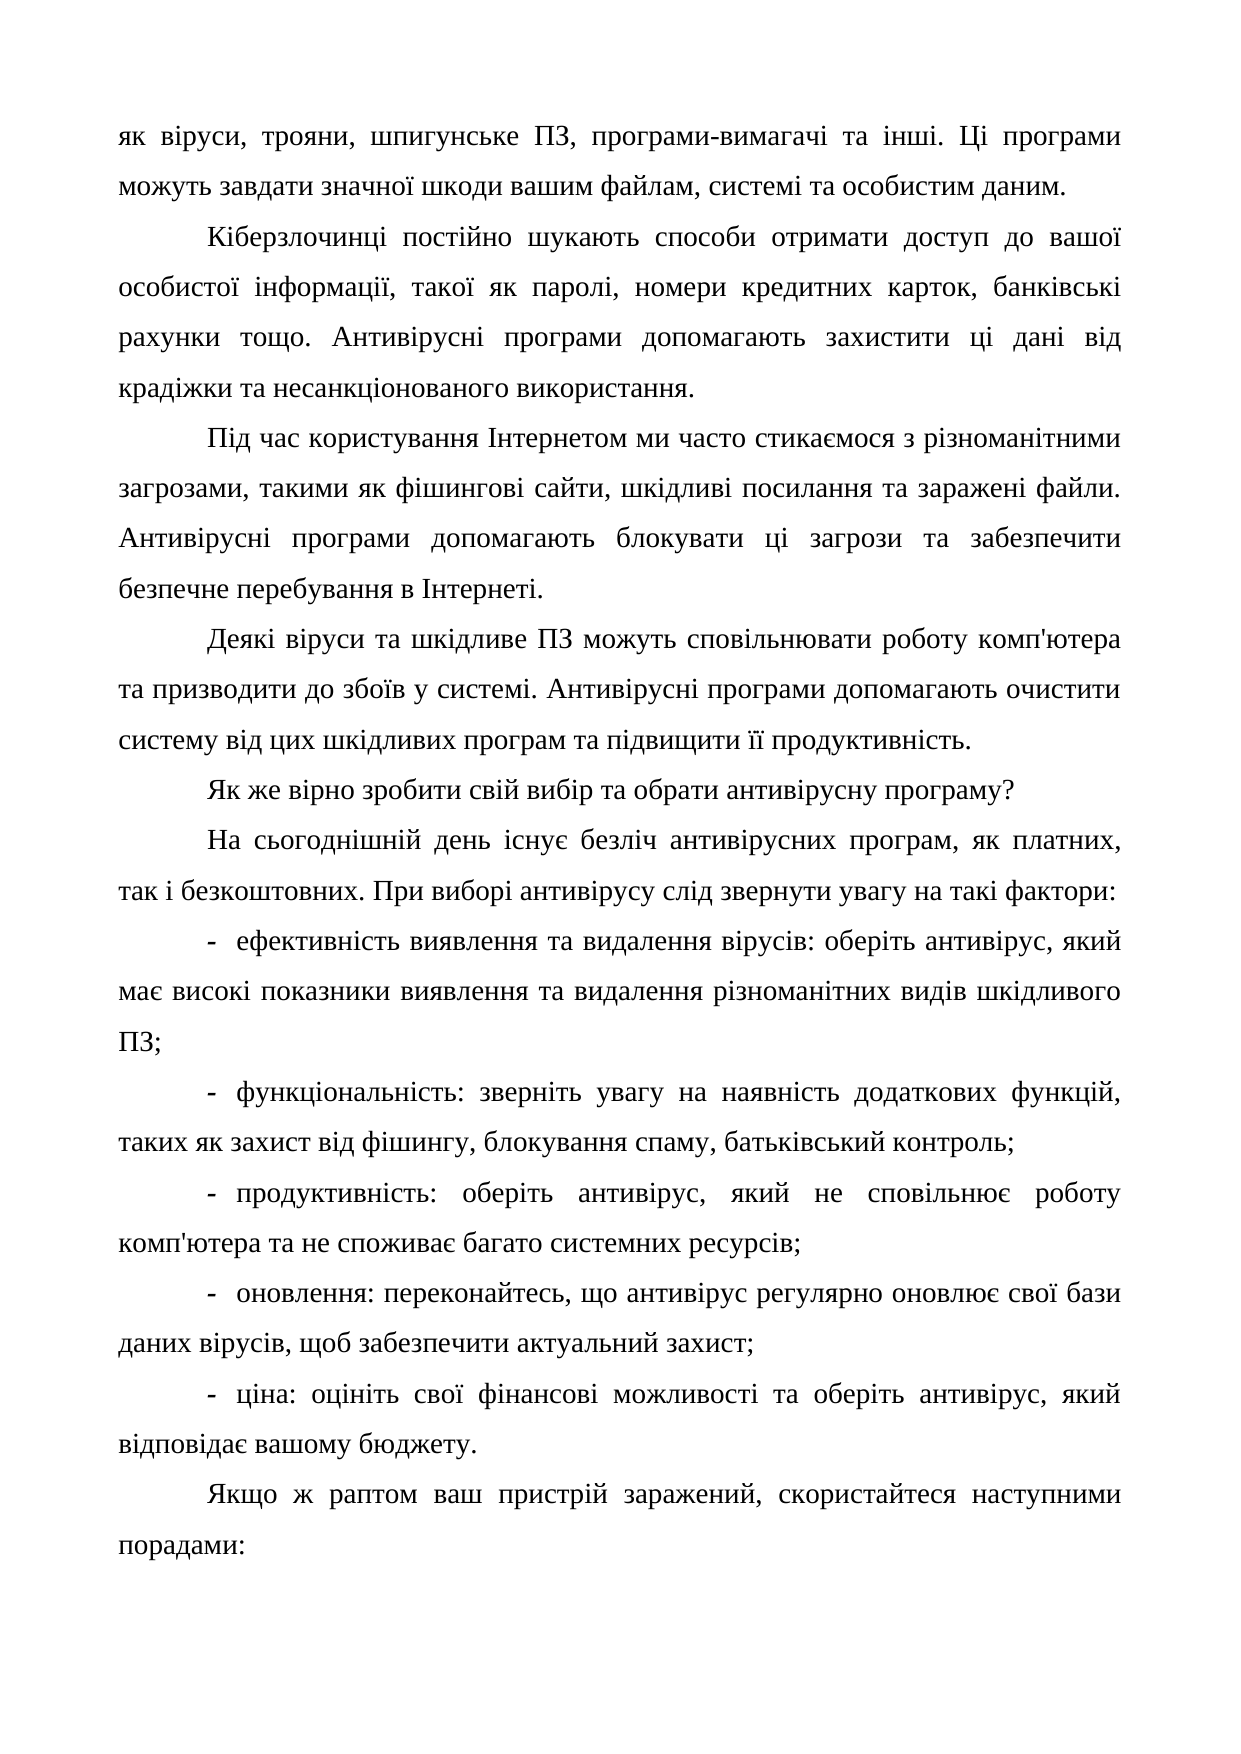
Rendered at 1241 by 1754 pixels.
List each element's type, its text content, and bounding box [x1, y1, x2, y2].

list Деякі віруси та шкідливе ПЗ можуть сповільнювати роботу комп'ютера та призводити до збоїв у системі. Антивірусні програми допомагають очистити систему від цих шкідливих програм та підвищити її продуктивність. [118, 621, 1122, 755]
list ефективність виявлення та видалення вірусів: оберіть антивірус, який має високі показники виявлення та видалення різноманітних видів шкідливого ПЗ; [118, 923, 1122, 1057]
list Під час користування Інтернетом ми часто стикаємося з різноманітними загрозами, такими як фішингові сайти, шкідливі посилання та заражені файли. Антивірусні програми допомагають блокувати ці загрози та забезпечити безпечне перебування в Інтернеті. [118, 420, 1122, 604]
list ціна: оцініть свої фінансові можливості та оберіть антивірус, який відповідає вашому бюджету. [118, 1376, 1122, 1460]
list Якщо ж раптом ваш пристрій заражений, скористайтеся наступними порадами: [118, 1477, 1122, 1560]
list Як же вірно зробити свій вибір та обрати антивірусну програму? [118, 772, 1122, 806]
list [118, 118, 1122, 202]
list оновлення: переконайтесь, що антивірус регулярно оновлює свої бази даних вірусів, щоб забезпечити актуальний захист; [118, 1275, 1122, 1359]
list На сьогоднішній день існує безліч антивірусних програм, як платних, так і безкоштовних. При виборі антивірусу слід звернути увагу на такі фактори: [118, 822, 1122, 906]
list функціональність: зверніть увагу на наявність додаткових функцій, таких як захист від фішингу, блокування спаму, батьківський контроль; [118, 1074, 1122, 1158]
list продуктивність: оберіть антивірус, який не сповільнює роботу комп'ютера та не споживає багато системних ресурсів; [118, 1175, 1122, 1258]
list Кіберзлочинці постійно шукають способи отримати доступ до вашої особистої інформації, такої як паролі, номери кредитних карток, банківські рахунки тощо. Антивірусні програми допомагають захистити ці дані від крадіжки та несанкціонованого використання. [118, 219, 1122, 403]
